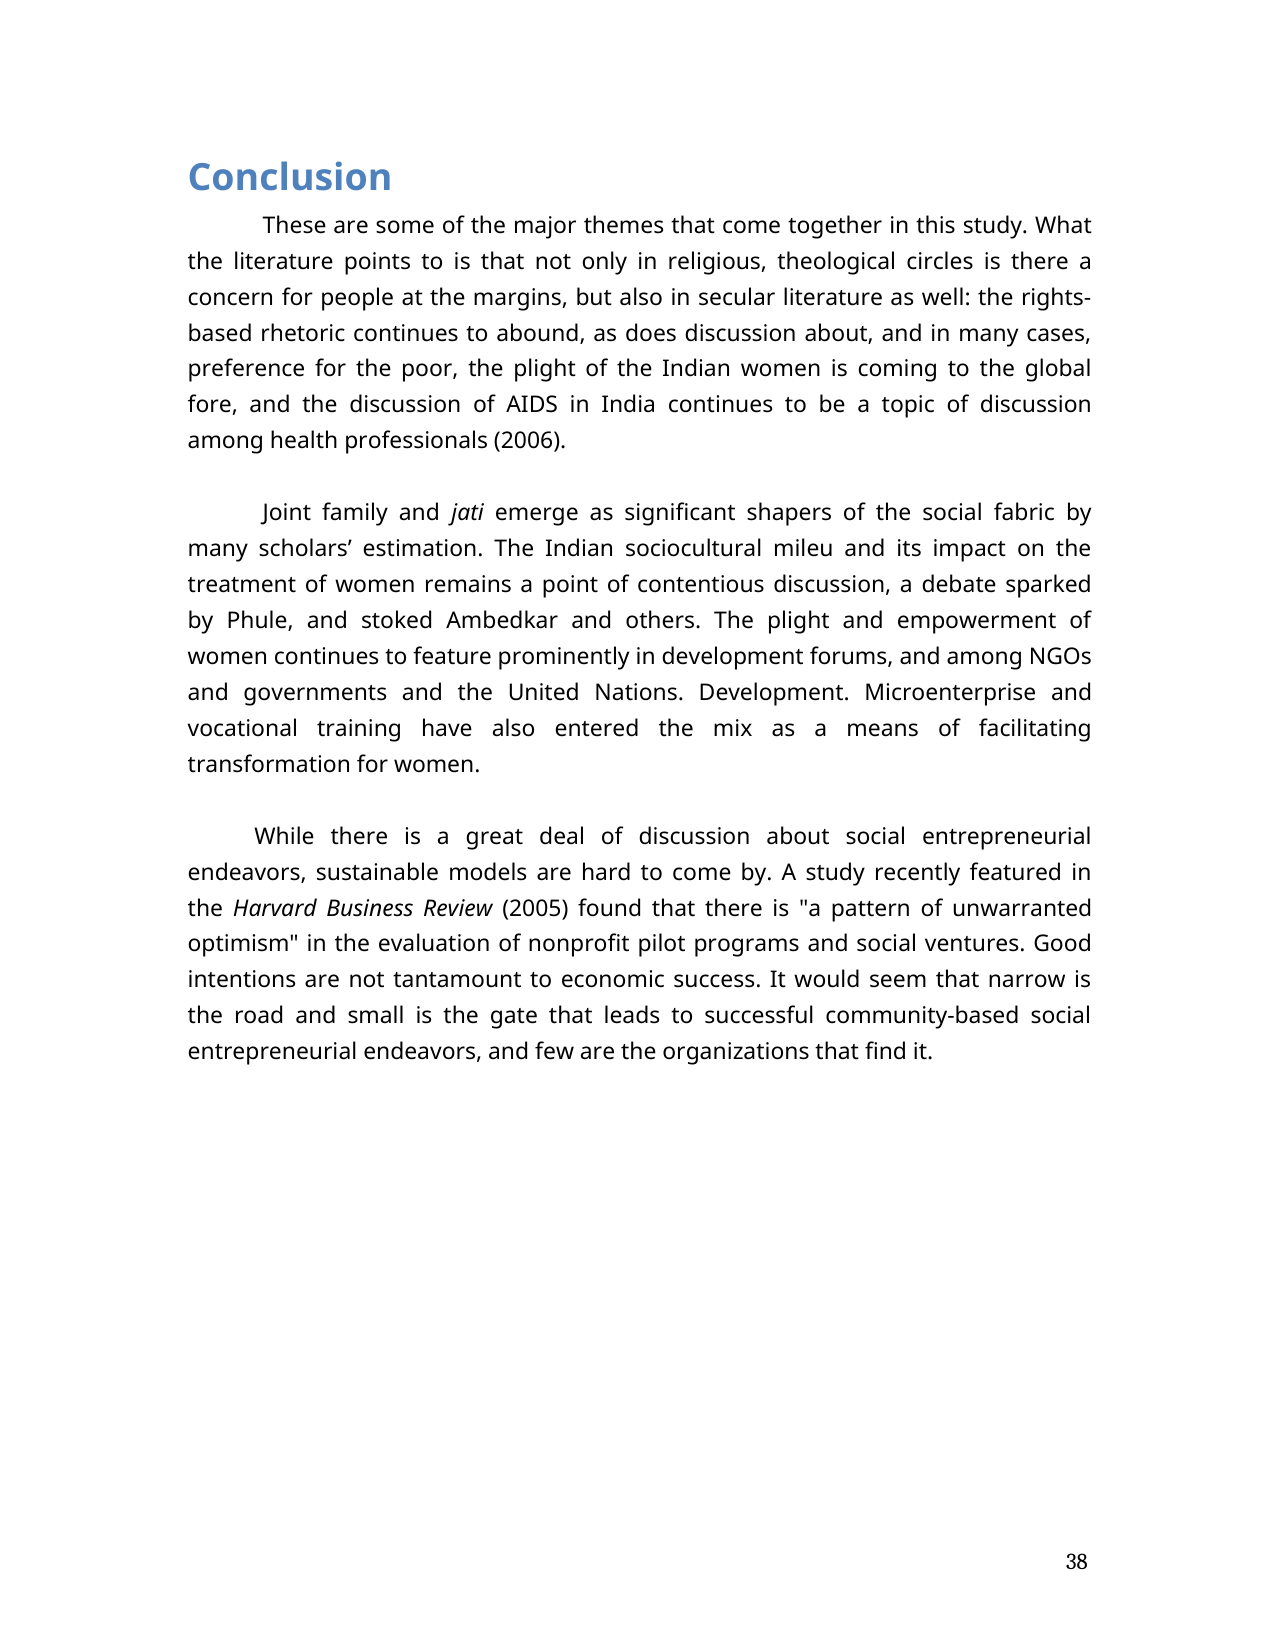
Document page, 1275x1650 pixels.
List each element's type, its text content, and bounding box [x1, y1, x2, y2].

subtitle Conclusion [187, 150, 1087, 201]
text These are some of the major themes that come together in this study. What the literature points to is that not only in religious, theological circles is there a concern for people at the margins, but also in secular literature as well: the rights-based rhetoric continues to abound, as does discussion about, and in many cases, preference for the poor, the plight of the Indian women is coming to the global fore, and the discussion of AIDS in India continues to be a topic of discussion among health professionals (2006). [187, 209, 1093, 456]
text Joint family and jati emerge as significant shapers of the social fabric by many scholars’ estimation. The Indian sociocultural mileu and its impact on the treatment of women remains a point of contentious discussion, a debate sparked by Phule, and stoked Ambedkar and others. The plight and empowerment of women continues to feature prominently in development forums, and among NGOs and governments and the United Nations. Development. Microenterprise and vocational training have also entered the mix as a means of facilitating transformation for women. [187, 496, 1093, 779]
text While there is a great deal of discussion about social entrepreneurial endeavors, sustainable models are hard to come by. A study recently featured in the Harvard Business Review (2005) found that there is "a pattern of unwarranted optimism" in the evaluation of nonprofit pilot programs and social ventures. Good intentions are not tantamount to economic success. It would seem that narrow is the road and small is the gate that leads to successful community-based social entrepreneurial endeavors, and few are the organizations that find it. [187, 819, 1093, 1066]
